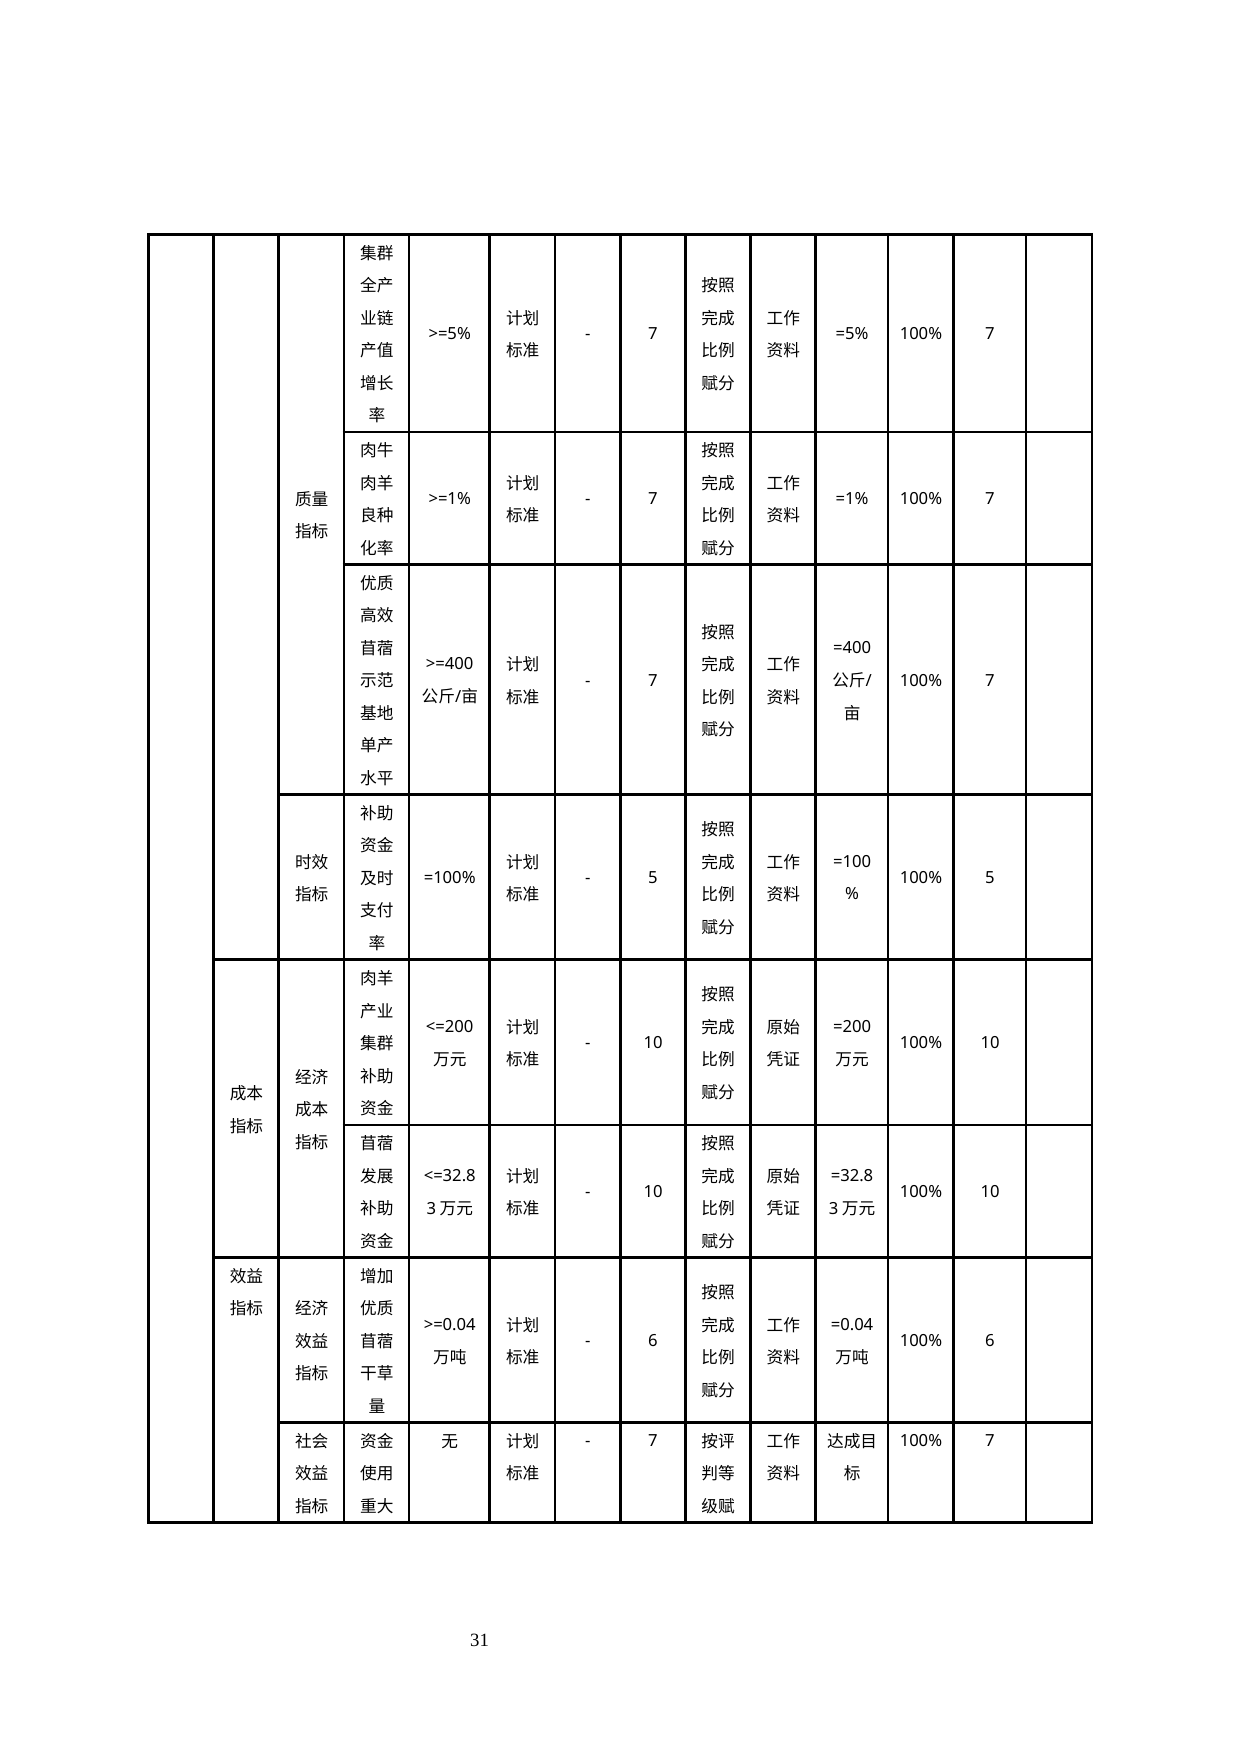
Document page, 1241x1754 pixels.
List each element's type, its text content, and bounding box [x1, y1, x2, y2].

table_cell 工作资料 [752, 1259, 814, 1421]
table_cell 100% [889, 961, 952, 1123]
table_cell <=200万元 [410, 961, 488, 1123]
table_cell 100% [889, 566, 952, 793]
table_cell 增加优质苜蓿干草量 [345, 1259, 408, 1421]
table_cell 按照完成比例赋分 [687, 796, 749, 958]
table_cell >=1% [410, 433, 488, 563]
table_cell 按照完成比例赋分 [687, 1126, 749, 1256]
table_cell 集群全产业链产值增长率 [345, 236, 408, 431]
table_cell - [556, 433, 619, 563]
table_cell 5 [622, 796, 684, 958]
table_cell 工作资料 [752, 796, 814, 958]
table_cell 按照完成比例赋分 [687, 961, 749, 1123]
table_cell [1027, 1424, 1091, 1521]
table_cell 社会效益指标 [280, 1424, 343, 1521]
table_cell 苜蓿发展补助资金 [345, 1126, 408, 1256]
table_cell 计划标准 [491, 796, 554, 958]
table_cell - [556, 566, 619, 793]
table_cell [1027, 1126, 1091, 1256]
table_cell <=32.83万元 [410, 1126, 488, 1256]
table_cell 7 [955, 236, 1025, 431]
table_cell [1027, 961, 1091, 1123]
table_cell 10 [955, 1126, 1025, 1256]
table_cell 100% [889, 1259, 952, 1421]
table_cell =100% [817, 796, 887, 958]
table_cell 按照完成比例赋分 [687, 433, 749, 563]
table_cell 资金使用重大违规违纪问题 [345, 1424, 408, 1521]
table_cell [1027, 433, 1091, 563]
table_cell 计划标准 [491, 1126, 554, 1256]
table_cell =5% [817, 236, 887, 431]
table_cell - [556, 1259, 619, 1421]
table_cell 100% [889, 236, 952, 431]
table_cell 肉牛肉羊良种化率 [345, 433, 408, 563]
table_cell 工作资料 [752, 566, 814, 793]
table_cell 100% [889, 1424, 952, 1521]
table_cell 优质高效苜蓿示范基地单产水平 [345, 566, 408, 793]
table_cell 按照完成比例赋分 [687, 566, 749, 793]
table_cell 经济效益指标 [280, 1259, 343, 1421]
table_cell 补助资金及时支付率 [345, 796, 408, 958]
table_cell 计划标准 [491, 433, 554, 563]
table_cell >=0.04万吨 [410, 1259, 488, 1421]
table_cell 7 [955, 1424, 1025, 1521]
table_cell [1027, 1259, 1091, 1421]
table_cell - [556, 961, 619, 1123]
table_cell 10 [955, 961, 1025, 1123]
table_cell 工作资料 [752, 236, 814, 431]
table_cell 7 [622, 1424, 684, 1521]
table_cell =32.83万元 [817, 1126, 887, 1256]
table_cell 原始凭证 [752, 961, 814, 1123]
table_cell 5 [955, 796, 1025, 958]
table_cell 7 [955, 566, 1025, 793]
table_cell 7 [955, 433, 1025, 563]
table_cell - [556, 1126, 619, 1256]
table_cell [1027, 796, 1091, 958]
table_cell 100% [889, 1126, 952, 1256]
table_cell 10 [622, 961, 684, 1123]
table_cell 按照完成比例赋分 [687, 1259, 749, 1421]
table_cell 工作资料 [752, 1424, 814, 1521]
table_cell =400公斤/亩 [817, 566, 887, 793]
table_cell 时效指标 [280, 796, 343, 958]
table_cell =0.04万吨 [817, 1259, 887, 1421]
table_cell [1027, 566, 1091, 793]
table_cell =200万元 [817, 961, 887, 1123]
table_cell 7 [622, 433, 684, 563]
table_cell 质量指标 [280, 236, 343, 793]
table_cell 6 [622, 1259, 684, 1421]
table_cell =1% [817, 433, 887, 563]
table_cell 计划标准 [491, 566, 554, 793]
table_cell 无 [410, 1424, 488, 1521]
table_cell 达成目标 [817, 1424, 887, 1521]
table_cell 按照完成比例赋分 [687, 236, 749, 431]
table_cell 成本指标 [215, 961, 277, 1256]
table_cell 效益指标 [215, 1259, 277, 1521]
table_cell =100% [410, 796, 488, 958]
table_cell >=5% [410, 236, 488, 431]
table_cell 7 [622, 566, 684, 793]
table_cell 100% [889, 433, 952, 563]
table_cell - [556, 1424, 619, 1521]
table_cell 工作资料 [752, 433, 814, 563]
table_cell 6 [955, 1259, 1025, 1421]
table_cell - [556, 796, 619, 958]
table_cell 计划标准 [491, 1259, 554, 1421]
table_cell 计划标准 [491, 1424, 554, 1521]
table_cell 肉羊产业集群补助资金 [345, 961, 408, 1123]
table_cell 按评判等级赋分 [687, 1424, 749, 1521]
table_cell >=400公斤/亩 [410, 566, 488, 793]
table_cell 7 [622, 236, 684, 431]
table_cell - [556, 236, 619, 431]
table_cell 10 [622, 1126, 684, 1256]
table_cell 原始凭证 [752, 1126, 814, 1256]
table_cell 计划标准 [491, 236, 554, 431]
table_cell 经济成本指标 [280, 961, 343, 1256]
table_cell [1027, 236, 1091, 431]
table_cell 100% [889, 796, 952, 958]
table_cell 计划标准 [491, 961, 554, 1123]
